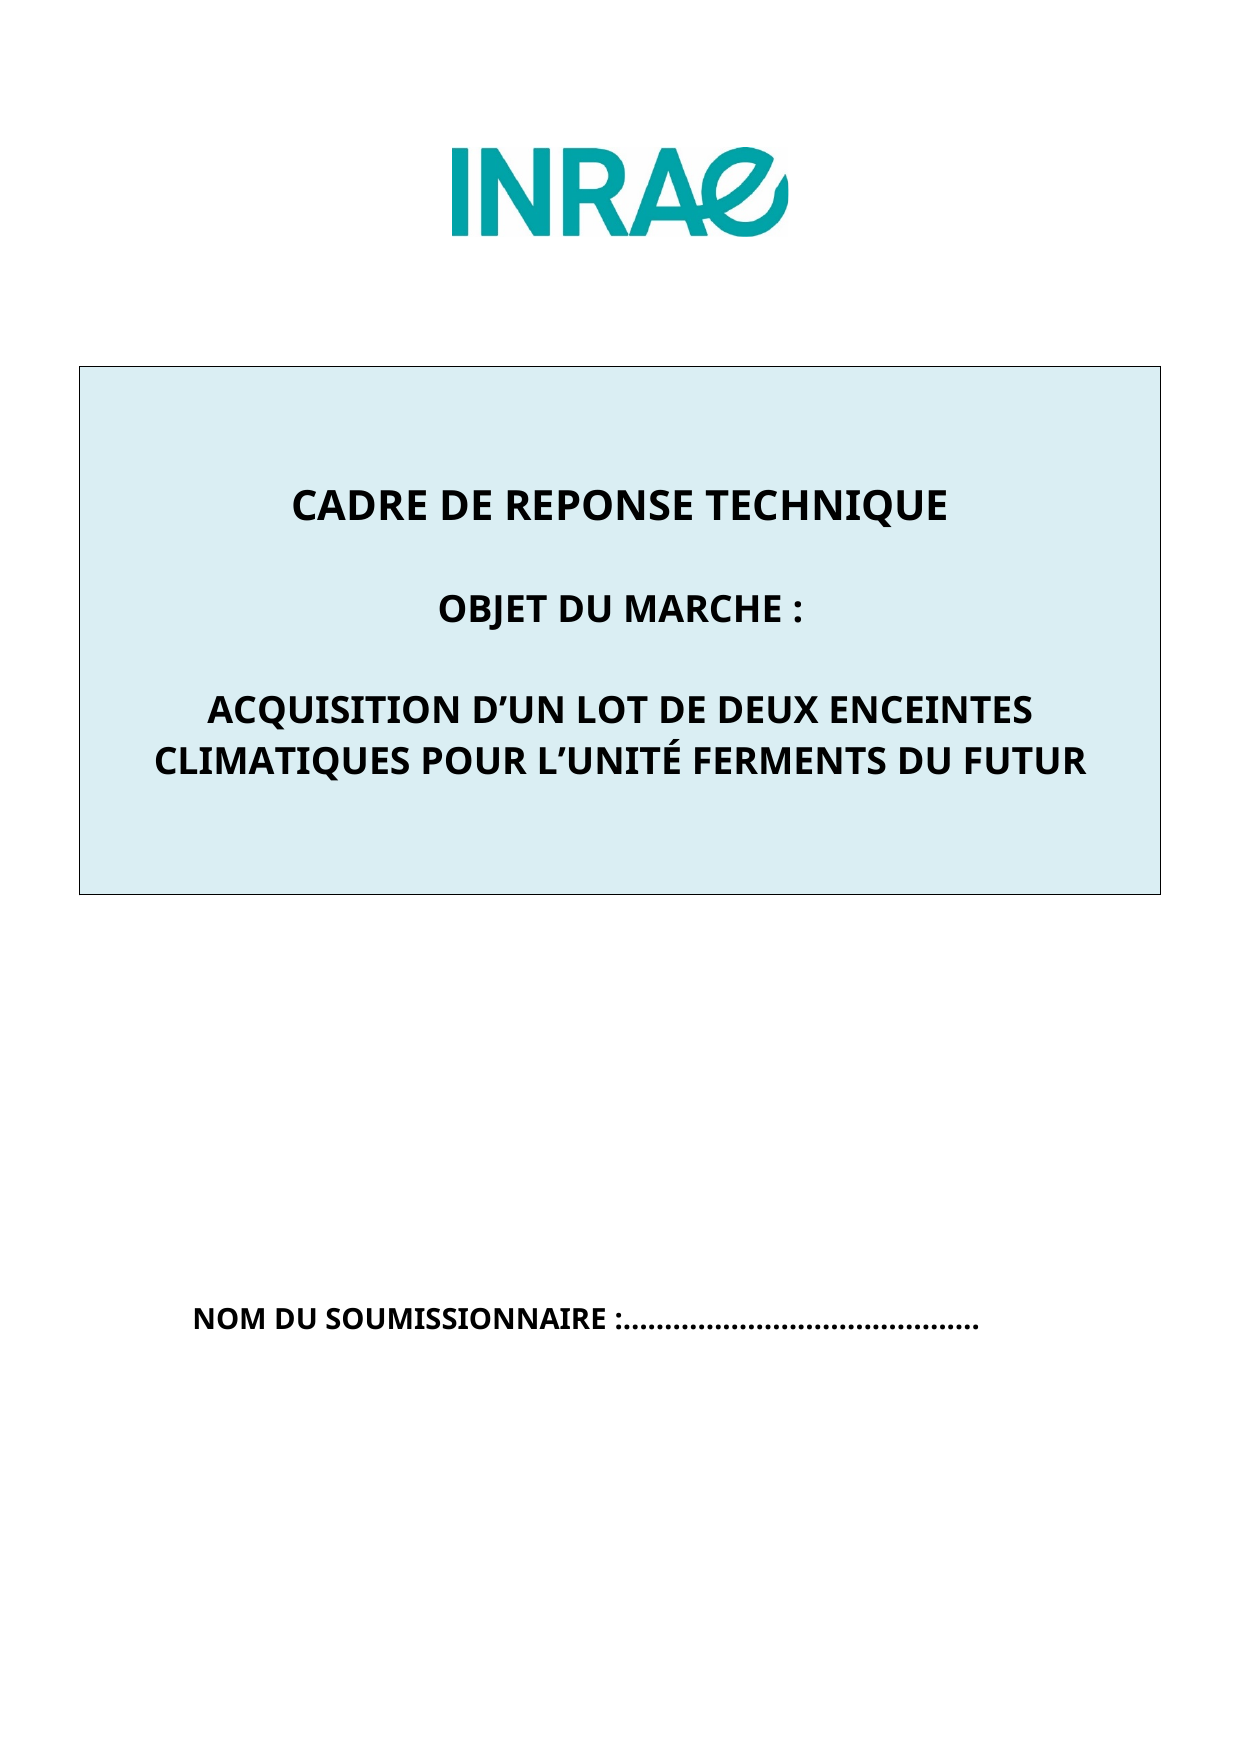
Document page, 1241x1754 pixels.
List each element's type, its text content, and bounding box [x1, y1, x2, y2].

text Acquisition d’un lot de deux enceintes climatiques pour l’unité Ferments du Futur [80, 680, 1160, 786]
text objet du marche : [80, 579, 1160, 633]
picture [452, 147, 789, 237]
text caDRE DE REPONSE TECHNIQUE [80, 472, 1160, 532]
text NOM DU SOUMISSIONNAIRE :……………………………………. [192, 1298, 1033, 1338]
